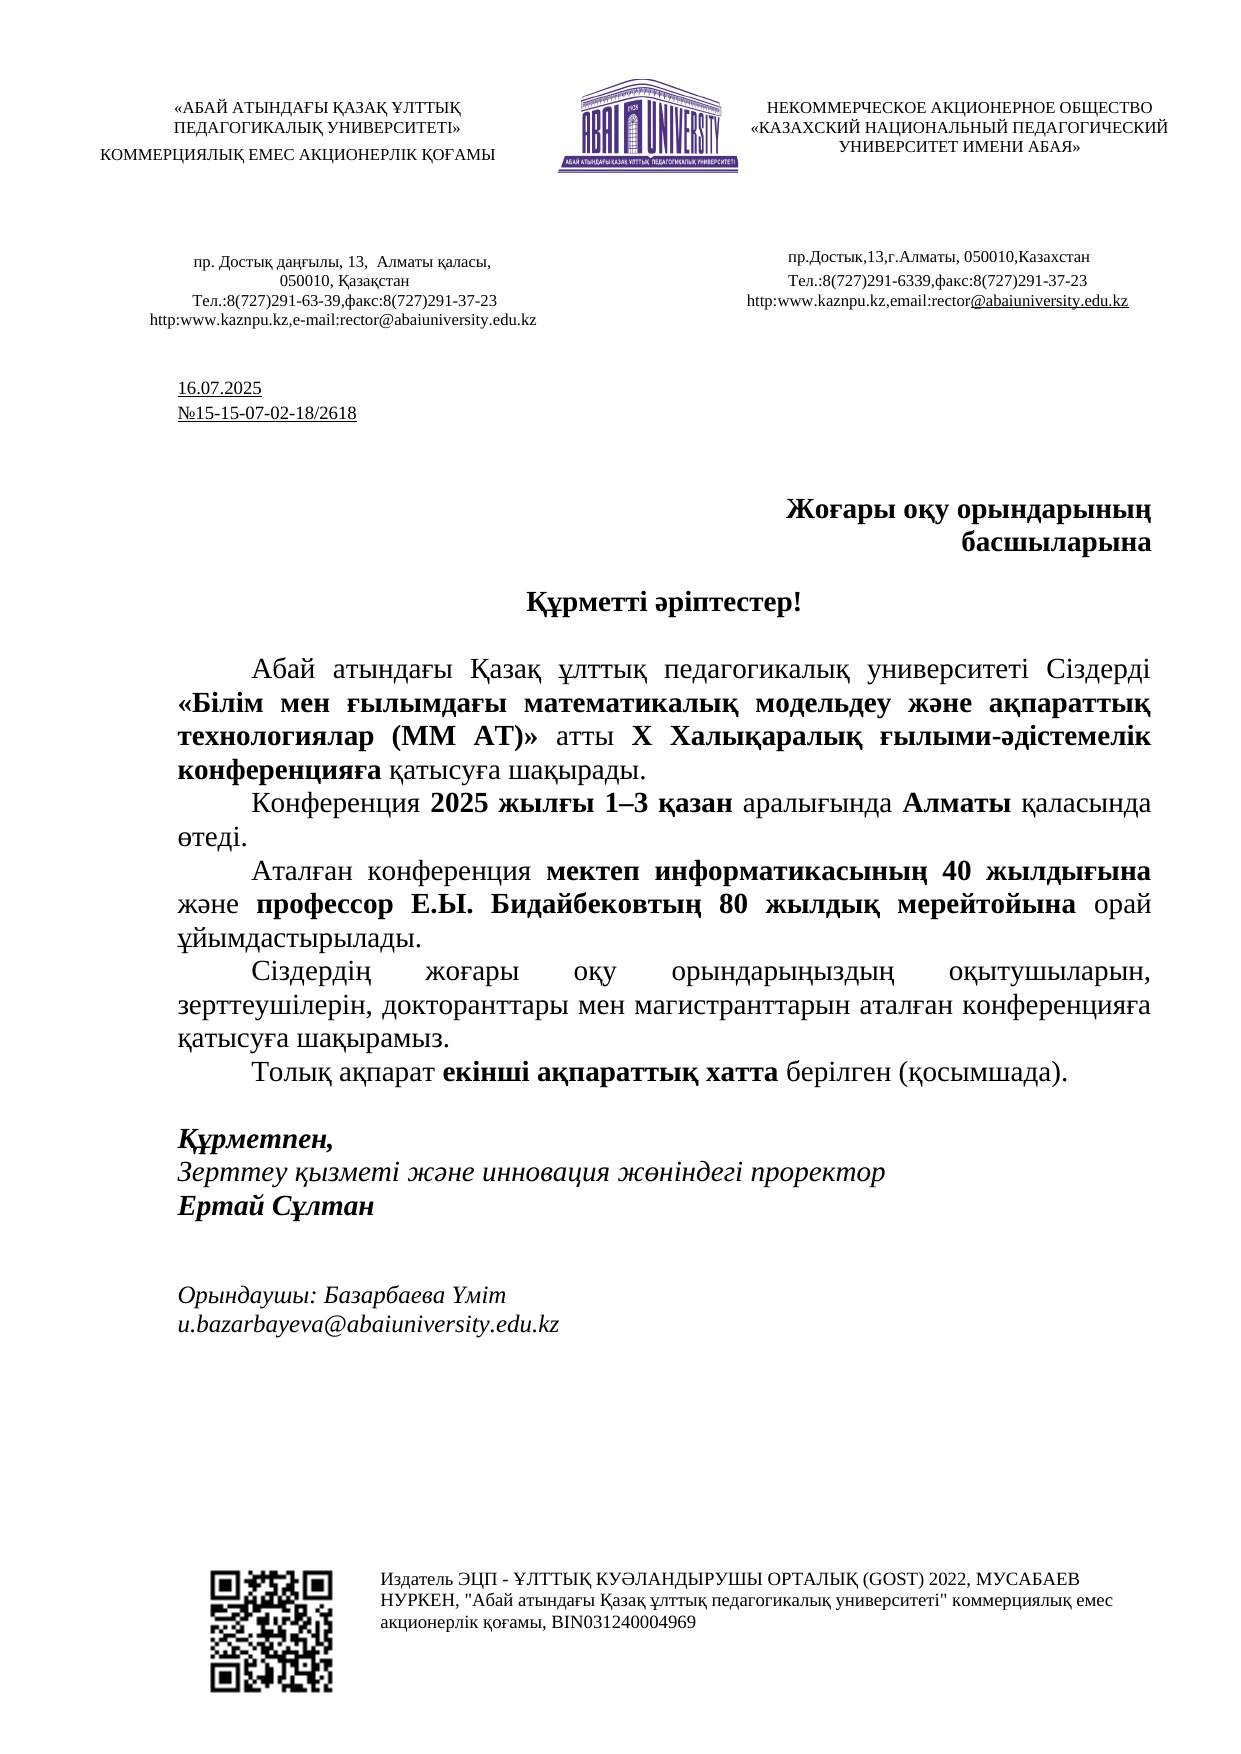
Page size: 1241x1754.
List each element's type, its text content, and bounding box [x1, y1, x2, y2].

text басшыларына [177, 524, 1152, 584]
text Толық ақпарат екінші ақпараттық хатта берілген (қосымшада). [177, 1054, 1152, 1087]
picture [207, 1567, 337, 1697]
text Құрметпен, Зерттеу қызметі және инновация жөніндегі проректор [177, 1121, 1152, 1188]
text Сіздердің жоғары оқу орындарыңыздың оқытушыларын, зерттеушілерін, докторанттары мен магистранттарын аталған конференцияға қатысуға шақырамыз. [177, 953, 1152, 1054]
text Конференция 2025 жылғы 1–3 қазан аралығында Алматы қаласында өтеді. [177, 786, 1152, 853]
text Құрметті әріптестер! [177, 584, 1152, 618]
text Жоғары оқу орындарының [177, 491, 1152, 524]
text Аталған конференция мектеп информатикасының 40 жылдығына және профессор Е.Ы. Бидайбековтың 80 жылдық мерейтойына орай ұйымдастырылады. [177, 853, 1152, 953]
picture [557, 79, 739, 173]
text Абай атындағы Қазақ ұлттық педагогикалық университеті Сіздерді «Білім мен ғылымдағы математикалық модельдеу және ақпараттық технологиялар (ММ АТ)» атты X Халықаралық ғылыми-әдістемелік конференцияға қатысуға шақырады. [177, 651, 1152, 786]
text Орындаушы: Базарбаева Үміт u.bazarbayeva@abaiuniversity.edu.kz [177, 1247, 1152, 1338]
text Ертай Сұлтан [177, 1188, 1152, 1222]
